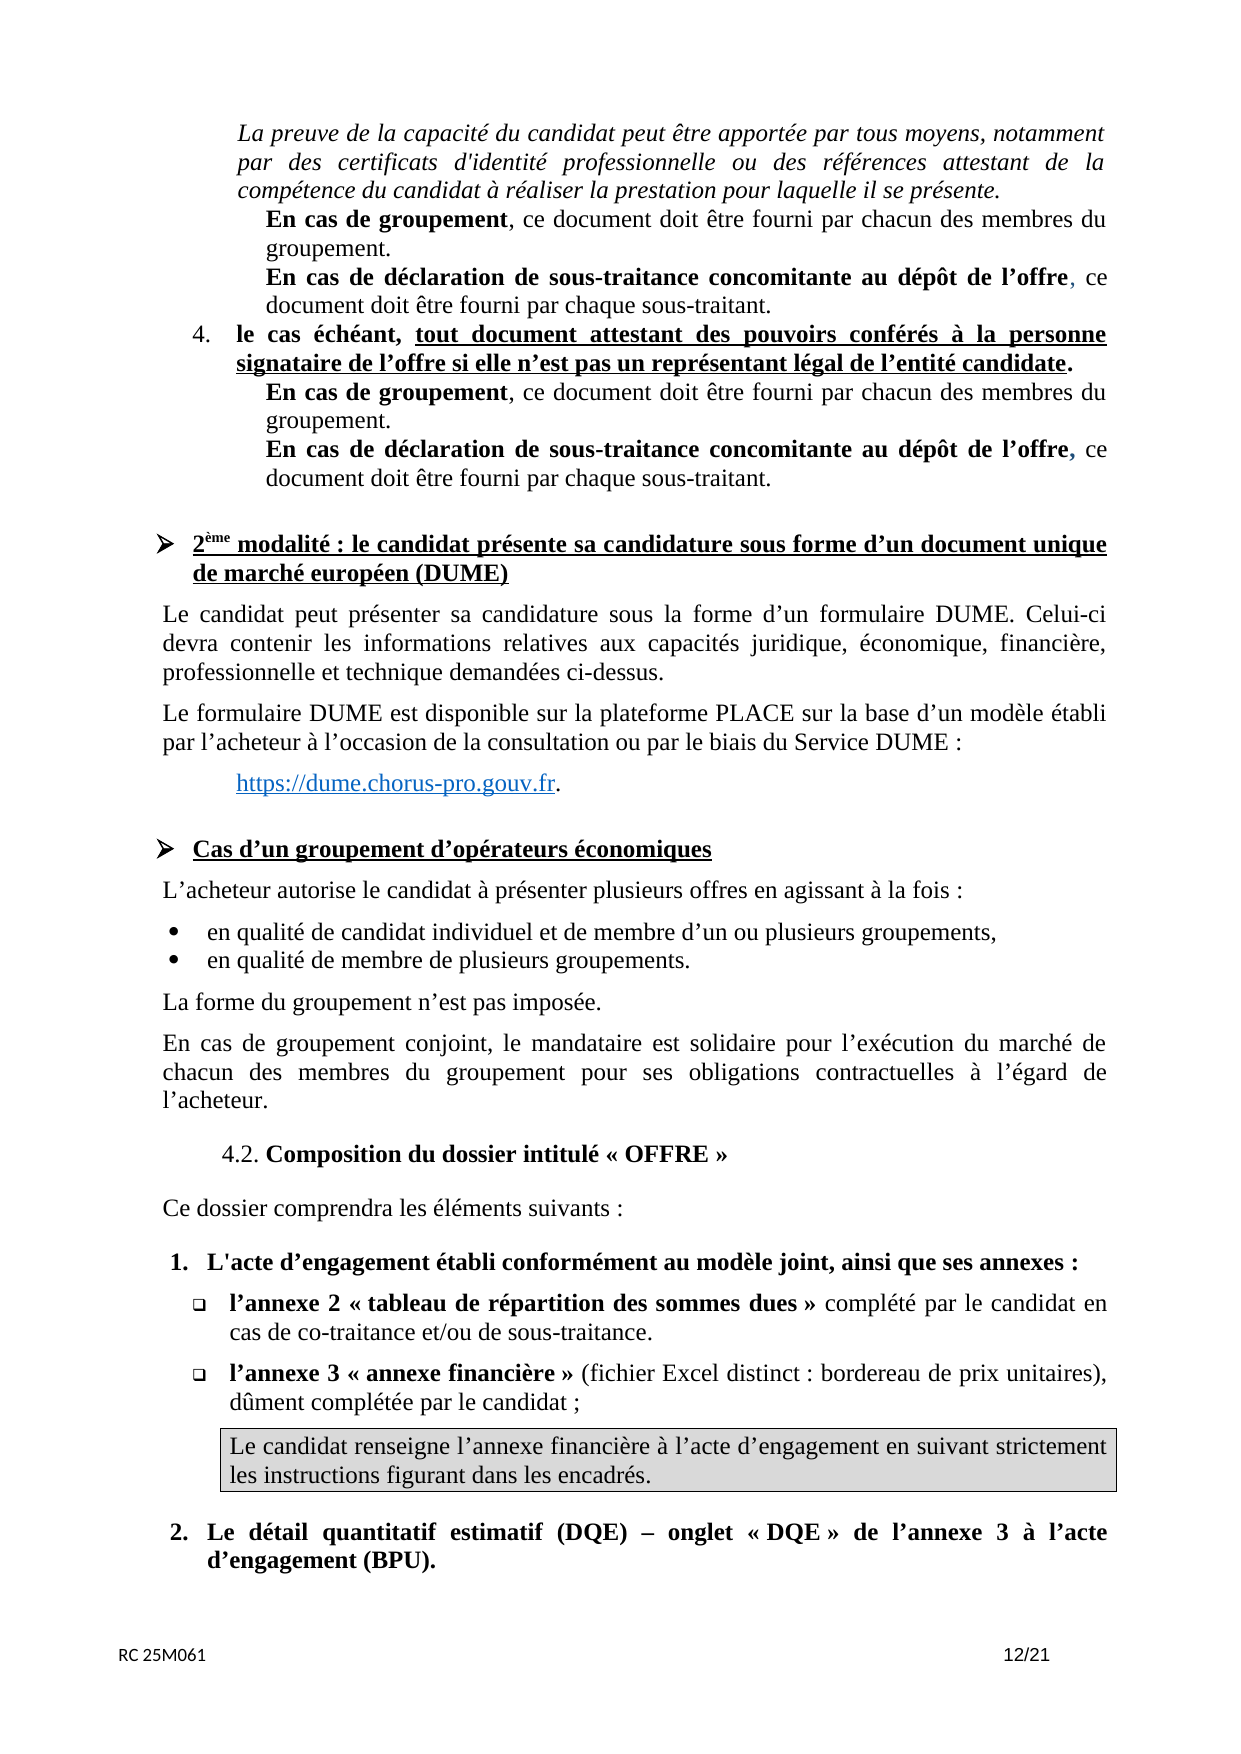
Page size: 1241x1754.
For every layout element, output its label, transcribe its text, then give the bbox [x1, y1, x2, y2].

list l’annexe 3 « annexe financière » (fichier Excel distinct : bordereau de prix unitaires), dûment complétée par le candidat ; [192, 1358, 1107, 1416]
list La preuve de la capacité du candidat peut être apportée par tous moyens, notamment par des certificats d'identité professionnelle ou des références attestant de la compétence du candidat à réaliser la prestation pour laquelle il se présente. [237, 118, 1107, 204]
list En cas de groupement, ce document doit être fourni par chacun des membres du groupement. [266, 204, 1107, 262]
list 2ème modalité : le candidat présente sa candidature sous forme d’un document unique de marché européen (DUME) [155, 529, 1107, 587]
list le cas échéant, tout document attestant des pouvoirs conférés à la personne signataire de l’offre si elle n’est pas un représentant légal de l’entité candidate. [192, 319, 1107, 377]
text https://dume.chorus-pro.gouv.fr. [162, 768, 1107, 797]
text Le candidat peut présenter sa candidature sous la forme d’un formulaire DUME. Celui-ci devra contenir les informations relatives aux capacités juridique, économique, financière, professionnelle et technique demandées ci-dessus. [162, 599, 1107, 686]
text En cas de groupement conjoint, le mandataire est solidaire pour l’exécution du marché de chacun des membres du groupement pour ses obligations contractuelles à l’égard de l’acheteur. [162, 1028, 1107, 1114]
list Cas d’un groupement d’opérateurs économiques [155, 834, 1107, 863]
list En cas de déclaration de sous-traitance concomitante au dépôt de l’offre, ce document doit être fourni par chaque sous-traitant. [266, 262, 1107, 319]
subtitle Composition du dossier intitulé « OFFRE » [222, 1139, 1107, 1168]
text Ce dossier comprendra les éléments suivants : [162, 1193, 1107, 1222]
list Le candidat renseigne l’annexe financière à l’acte d’engagement en suivant strictement les instructions figurant dans les encadrés. [221, 1429, 1116, 1491]
list En cas de déclaration de sous-traitance concomitante au dépôt de l’offre, ce document doit être fourni par chaque sous-traitant. [266, 434, 1107, 492]
list L'acte d’engagement établi conformément au modèle joint, ainsi que ses annexes : [169, 1247, 1107, 1276]
list en qualité de candidat individuel et de membre d’un ou plusieurs groupements, [169, 917, 1107, 946]
list en qualité de membre de plusieurs groupements. [169, 946, 1107, 974]
list Le détail quantitatif estimatif (DQE) – onglet « DQE » de l’annexe 3 à l’acte d’engagement (BPU). [169, 1517, 1107, 1574]
list l’annexe 2 « tableau de répartition des sommes dues » complété par le candidat en cas de co-traitance et/ou de sous-traitance. [192, 1288, 1107, 1346]
text Le formulaire DUME est disponible sur la plateforme PLACE sur la base d’un modèle établi par l’acheteur à l’occasion de la consultation ou par le biais du Service DUME : [162, 698, 1107, 756]
text L’acheteur autorise le candidat à présenter plusieurs offres en agissant à la fois : [162, 876, 1107, 904]
list En cas de groupement, ce document doit être fourni par chacun des membres du groupement. [266, 377, 1107, 434]
text La forme du groupement n’est pas imposée. [162, 987, 1107, 1016]
